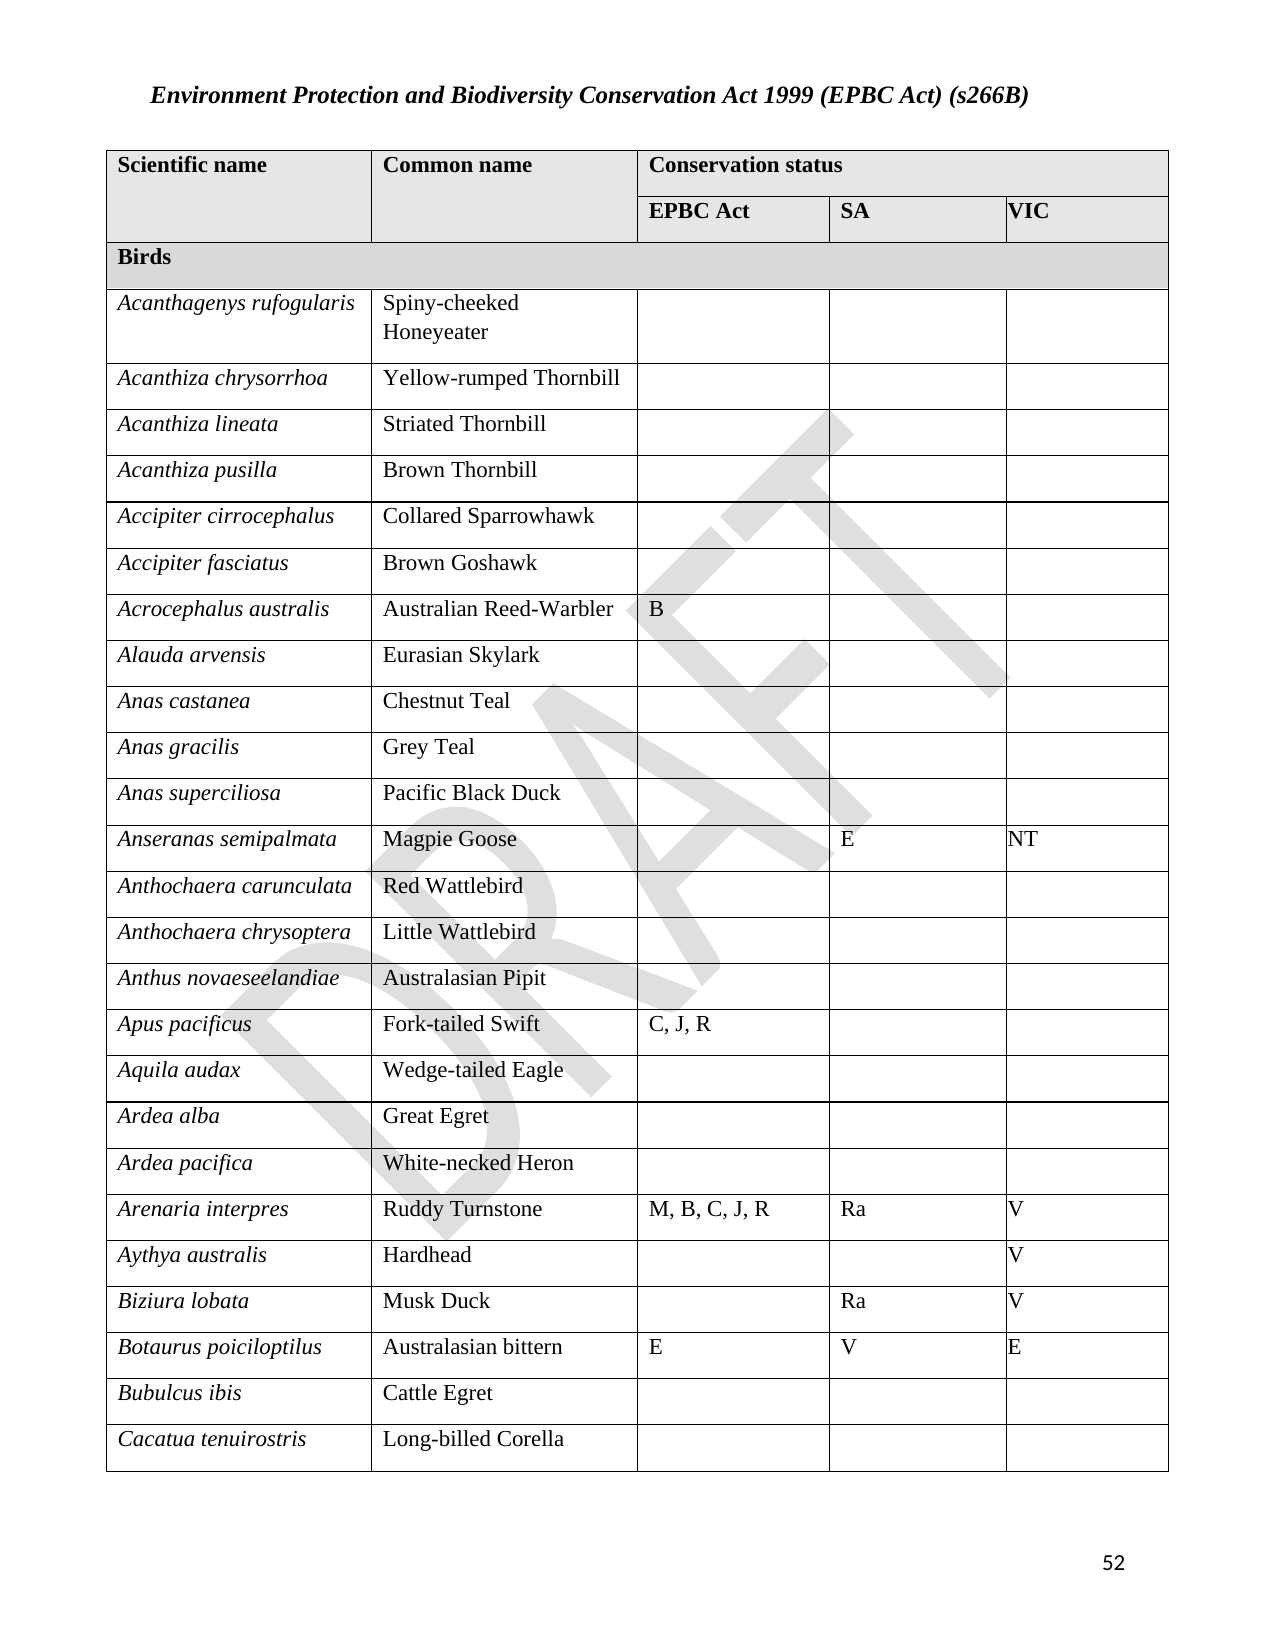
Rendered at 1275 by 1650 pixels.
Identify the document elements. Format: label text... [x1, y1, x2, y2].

table_cell [830, 503, 1006, 548]
table_cell Anas castanea [107, 687, 371, 732]
table_cell C, J, R [638, 1010, 829, 1055]
table_cell [830, 1379, 1006, 1424]
table_cell [638, 733, 829, 778]
table_cell Acanthiza chrysorrhoa [107, 364, 371, 409]
table_cell V [830, 1333, 1006, 1378]
table_cell [1007, 641, 1168, 686]
table_cell V [1007, 1287, 1168, 1332]
table_cell [638, 1379, 829, 1424]
table_cell [1007, 964, 1168, 1009]
table_cell [1007, 456, 1168, 501]
table_cell [1007, 1103, 1168, 1147]
table_cell [1007, 364, 1168, 409]
table_cell Great Egret [372, 1103, 637, 1147]
table_cell E [1007, 1333, 1168, 1378]
table_cell [638, 549, 829, 594]
table_cell SA [830, 197, 1006, 242]
table_cell [830, 1425, 1006, 1471]
table_header Conservation status [638, 151, 1168, 196]
table_cell [638, 826, 829, 871]
table_cell Accipiter cirrocephalus [107, 503, 371, 548]
table_cell White-necked Heron [372, 1149, 637, 1194]
table_header Common name [372, 151, 637, 242]
table_cell Birds [107, 243, 1168, 288]
table_cell Ra [830, 1195, 1006, 1240]
table_cell Botaurus poiciloptilus [107, 1333, 371, 1378]
table_cell [638, 1287, 829, 1332]
table_cell [1007, 1379, 1168, 1424]
table_cell [638, 1103, 829, 1147]
table_cell Ra [830, 1287, 1006, 1332]
table_cell Spiny-cheeked Honeyeater [372, 290, 637, 363]
table_cell [638, 779, 829, 824]
table_cell Little Wattlebird [372, 918, 637, 963]
table_cell Alauda arvensis [107, 641, 371, 686]
table_cell Accipiter fasciatus [107, 549, 371, 594]
table_cell [1007, 503, 1168, 548]
table_cell [1007, 1056, 1168, 1101]
table_cell [830, 733, 1006, 778]
table_cell Aythya australis [107, 1241, 371, 1286]
table_cell Long-billed Corella [372, 1425, 637, 1471]
table_cell Anthochaera carunculata [107, 872, 371, 917]
table_cell Musk Duck [372, 1287, 637, 1332]
table_cell Arenaria interpres [107, 1195, 371, 1240]
table_cell Biziura lobata [107, 1287, 371, 1332]
table_cell [638, 503, 829, 548]
table_cell V [1007, 1195, 1168, 1240]
table_cell Apus pacificus [107, 1010, 371, 1055]
table_cell E [638, 1333, 829, 1378]
table_cell [830, 364, 1006, 409]
table_cell [1007, 410, 1168, 455]
table_cell [1007, 1149, 1168, 1194]
table_cell [830, 1010, 1006, 1055]
table_cell [830, 779, 1006, 824]
table_cell [638, 1241, 829, 1286]
table_cell [1007, 918, 1168, 963]
table_cell [638, 364, 829, 409]
table_cell Collared Sparrowhawk [372, 503, 637, 548]
table_cell Eurasian Skylark [372, 641, 637, 686]
table_cell [830, 687, 1006, 732]
table_cell [638, 918, 829, 963]
table_cell [638, 641, 829, 686]
table_cell Acanthiza pusilla [107, 456, 371, 501]
table_cell Australasian Pipit [372, 964, 637, 1009]
table_cell [1007, 1010, 1168, 1055]
table_cell Australian Reed-Warbler [372, 595, 637, 640]
table_cell Anseranas semipalmata [107, 826, 371, 871]
table_cell Yellow-rumped Thornbill [372, 364, 637, 409]
table_cell Brown Goshawk [372, 549, 637, 594]
table_cell [1007, 290, 1168, 363]
table_cell [638, 1425, 829, 1471]
table_cell [830, 456, 1006, 501]
table_cell Brown Thornbill [372, 456, 637, 501]
table_cell Acanthiza lineata [107, 410, 371, 455]
table_cell B [638, 595, 829, 640]
table_cell Wedge-tailed Eagle [372, 1056, 637, 1101]
table_cell Grey Teal [372, 733, 637, 778]
table_cell Cacatua tenuirostris [107, 1425, 371, 1471]
table_cell Hardhead [372, 1241, 637, 1286]
table_cell Red Wattlebird [372, 872, 637, 917]
table_cell V [1007, 1241, 1168, 1286]
table_cell Chestnut Teal [372, 687, 637, 732]
table_cell [638, 410, 829, 455]
table_cell [830, 964, 1006, 1009]
table_cell E [830, 826, 1006, 871]
table_cell [638, 964, 829, 1009]
table_cell [830, 595, 1006, 640]
table_cell Fork-tailed Swift [372, 1010, 637, 1055]
table_cell [1007, 595, 1168, 640]
table_cell Acrocephalus australis [107, 595, 371, 640]
table_cell [830, 872, 1006, 917]
table_cell [830, 918, 1006, 963]
table_cell Pacific Black Duck [372, 779, 637, 824]
table_cell Magpie Goose [372, 826, 637, 871]
table_cell Anas superciliosa [107, 779, 371, 824]
table_cell Striated Thornbill [372, 410, 637, 455]
table_cell Bubulcus ibis [107, 1379, 371, 1424]
table_cell M, B, C, J, R [638, 1195, 829, 1240]
table_cell Ardea alba [107, 1103, 371, 1147]
table_cell Ruddy Turnstone [372, 1195, 637, 1240]
table_cell VIC [1007, 197, 1168, 242]
table_cell [638, 1149, 829, 1194]
table_cell [638, 872, 829, 917]
table_cell [1007, 872, 1168, 917]
table_cell Ardea pacifica [107, 1149, 371, 1194]
table_cell [638, 1056, 829, 1101]
table_cell NT [1007, 826, 1168, 871]
table_cell [830, 290, 1006, 363]
table_cell [1007, 779, 1168, 824]
table_cell [830, 410, 1006, 455]
table_cell [1007, 687, 1168, 732]
table_cell [830, 549, 1006, 594]
table_cell Anas gracilis [107, 733, 371, 778]
table_cell [830, 1149, 1006, 1194]
table_cell [638, 456, 829, 501]
table_cell [830, 1056, 1006, 1101]
table_cell EPBC Act [638, 197, 829, 242]
table_cell Australasian bittern [372, 1333, 637, 1378]
table_cell [830, 641, 1006, 686]
table_cell Aquila audax [107, 1056, 371, 1101]
table_header Scientific name [107, 151, 371, 242]
table_cell Anthus novaeseelandiae [107, 964, 371, 1009]
table_cell Acanthagenys rufogularis [107, 290, 371, 363]
table_cell [1007, 549, 1168, 594]
table_cell Anthochaera chrysoptera [107, 918, 371, 963]
table_cell [1007, 1425, 1168, 1471]
table_cell [1007, 733, 1168, 778]
table_cell [830, 1241, 1006, 1286]
table_cell [638, 687, 829, 732]
table_cell [830, 1103, 1006, 1147]
table_cell Cattle Egret [372, 1379, 637, 1424]
table_cell [638, 290, 829, 363]
